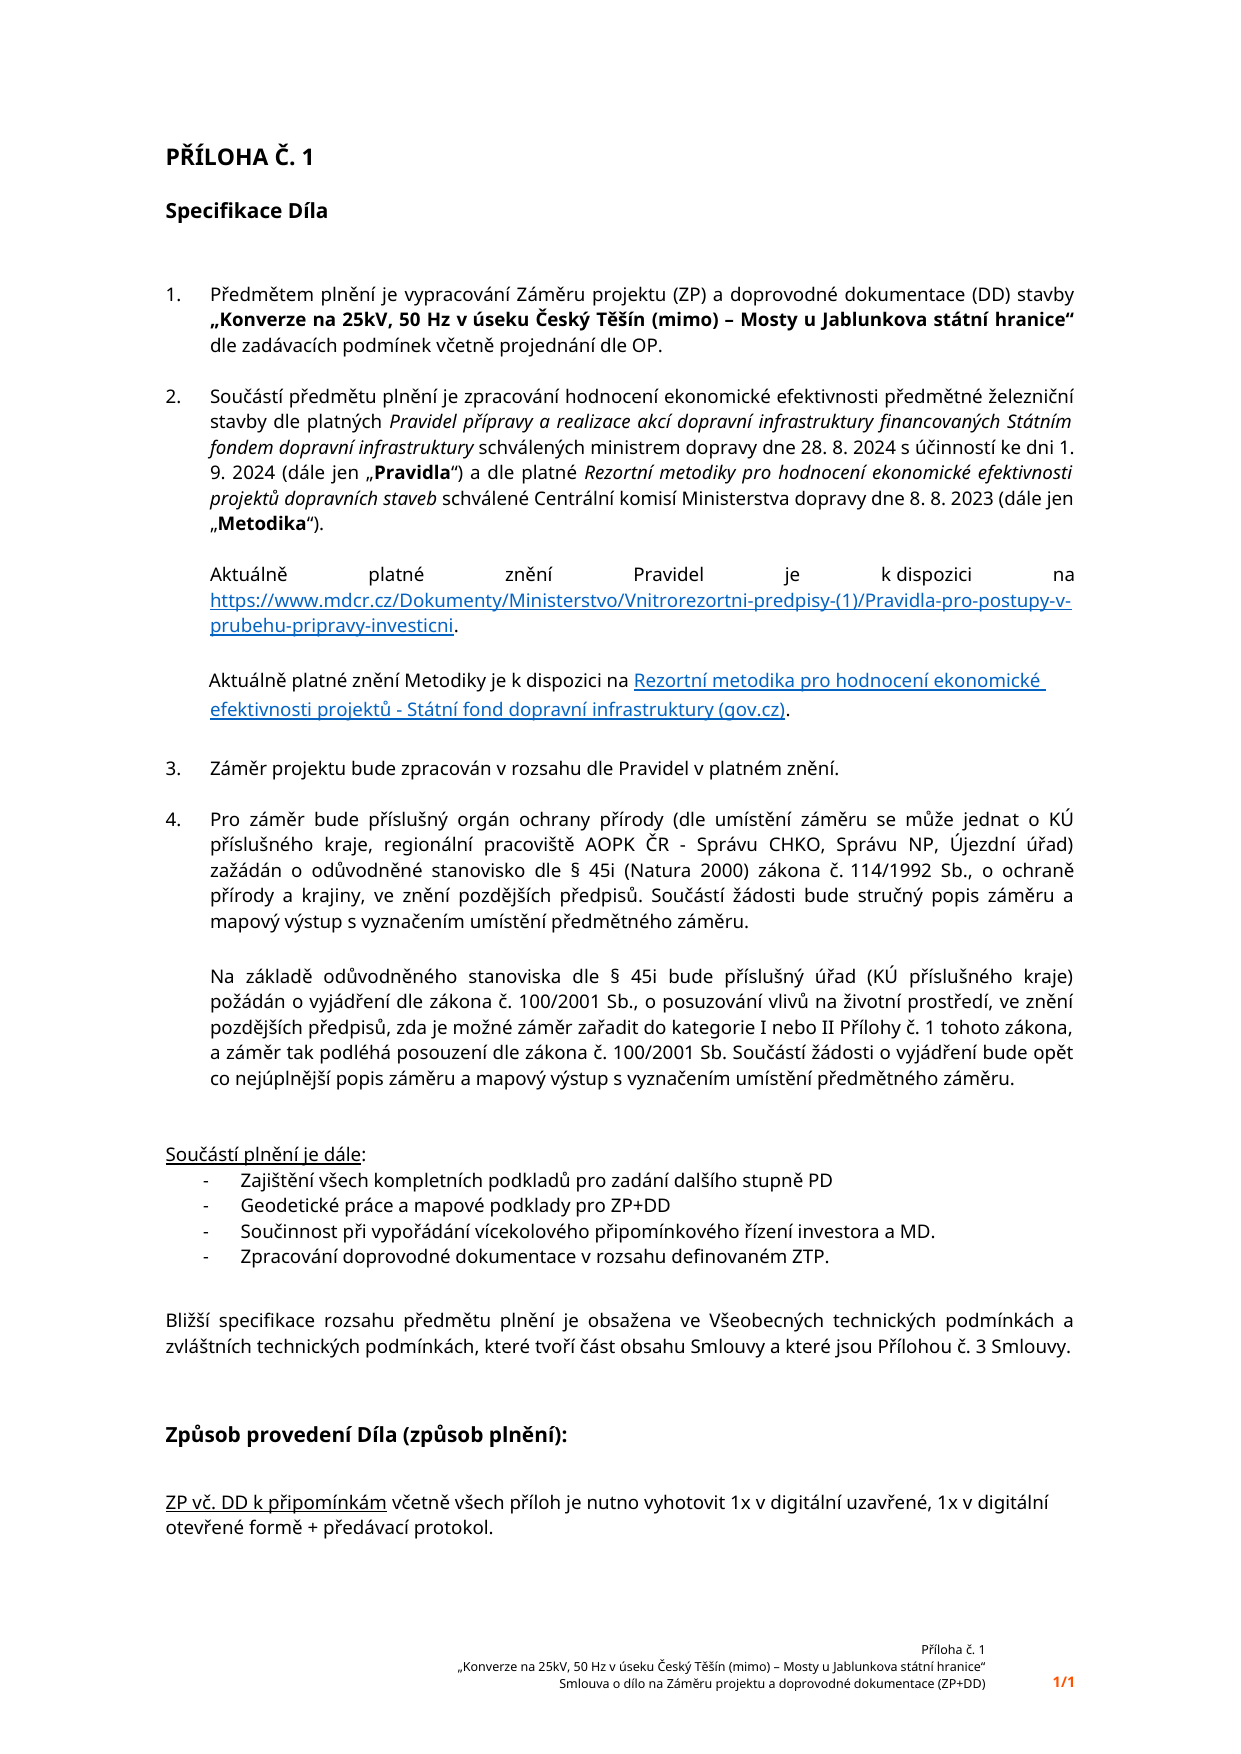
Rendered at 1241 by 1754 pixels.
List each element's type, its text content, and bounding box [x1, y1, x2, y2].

list Součinnost při vypořádání vícekolového připomínkového řízení investora a MD. [203, 1218, 1075, 1244]
text Bližší specifikace rozsahu předmětu plnění je obsažena ve Všeobecných technických podmínkách a zvláštních technických podmínkách, které tvoří část obsahu Smlouvy a které jsou Přílohou č. 3 Smlouvy. [165, 1307, 1075, 1358]
text Součástí plnění je dále: [165, 1142, 1075, 1167]
list Součástí předmětu plnění je zpracování hodnocení ekonomické efektivnosti předmětné železniční stavby dle platných Pravidel přípravy a realizace akcí dopravní infrastruktury financovaných Státním fondem dopravní infrastruktury schválených ministrem dopravy dne 28. 8. 2024 s účinností ke dni 1. 9. 2024 (dále jen „Pravidla“) a dle platné Rezortní metodiky pro hodnocení ekonomické efektivnosti projektů dopravních staveb schválené Centrální komisí Ministerstva dopravy dne 8. 8. 2023 (dále jen „Metodika“). [165, 383, 1075, 536]
list Na základě odůvodněného stanoviska dle § 45i bude příslušný úřad (KÚ příslušného kraje) požádán o vyjádření dle zákona č. 100/2001 Sb., o posuzování vlivů na životní prostředí, ve znění pozdějších předpisů, zda je možné záměr zařadit do kategorie I nebo II Přílohy č. 1 tohoto zákona, a záměr tak podléhá posouzení dle zákona č. 100/2001 Sb. Součástí žádosti o vyjádření bude opět co nejúplnější popis záměru a mapový výstup s vyznačením umístění předmětného záměru. [210, 963, 1075, 1091]
text Příloha č. 1 [165, 141, 1075, 173]
list Předmětem plnění je vypracování Záměru projektu (ZP) a doprovodné dokumentace (DD) stavby „Konverze na 25kV, 50 Hz v úseku Český Těšín (mimo) – Mosty u Jablunkova státní hranice“ dle zadávacích podmínek včetně projednání dle OP. [165, 281, 1075, 357]
list Pro záměr bude příslušný orgán ochrany přírody (dle umístění záměru se může jednat o KÚ příslušného kraje, regionální pracoviště AOPK ČR - Správu CHKO, Správu NP, Újezdní úřad) zažádán o odůvodněné stanovisko dle § 45i (Natura 2000) zákona č. 114/1992 Sb., o ochraně přírody a krajiny, ve znění pozdějších předpisů. Součástí žádosti bude stručný popis záměru a mapový výstup s vyznačením umístění předmětného záměru. [165, 806, 1075, 934]
list Záměr projektu bude zpracován v rozsahu dle Pravidel v platném znění. [165, 755, 1075, 781]
list Zajištění všech kompletních podkladů pro zadání dalšího stupně PD [203, 1167, 1075, 1193]
text Specifikace Díla [165, 197, 1075, 225]
list Aktuálně platné znění Metodiky je k dispozici na Rezortní metodika pro hodnocení ekonomické efektivnosti projektů - Státní fond dopravní infrastruktury (gov.cz). [209, 667, 1075, 722]
text Způsob provedení Díla (způsob plnění): [165, 1420, 1075, 1448]
list Zpracování doprovodné dokumentace v rozsahu definovaném ZTP. [203, 1244, 1075, 1269]
list ZP vč. DD k připomínkám včetně všech příloh je nutno vyhotovit 1x v digitální uzavřené, 1x v digitální otevřené formě + předávací protokol. [165, 1489, 1075, 1540]
list Geodetické práce a mapové podklady pro ZP+DD [203, 1193, 1075, 1218]
list Aktuálně platné znění Pravidel je k dispozici na https://www.mdcr.cz/Dokumenty/Ministerstvo/Vnitrorezortni-predpisy-(1)/Pravidla-pro-postupy-v-prubehu-pripravy-investicni. [210, 562, 1075, 638]
